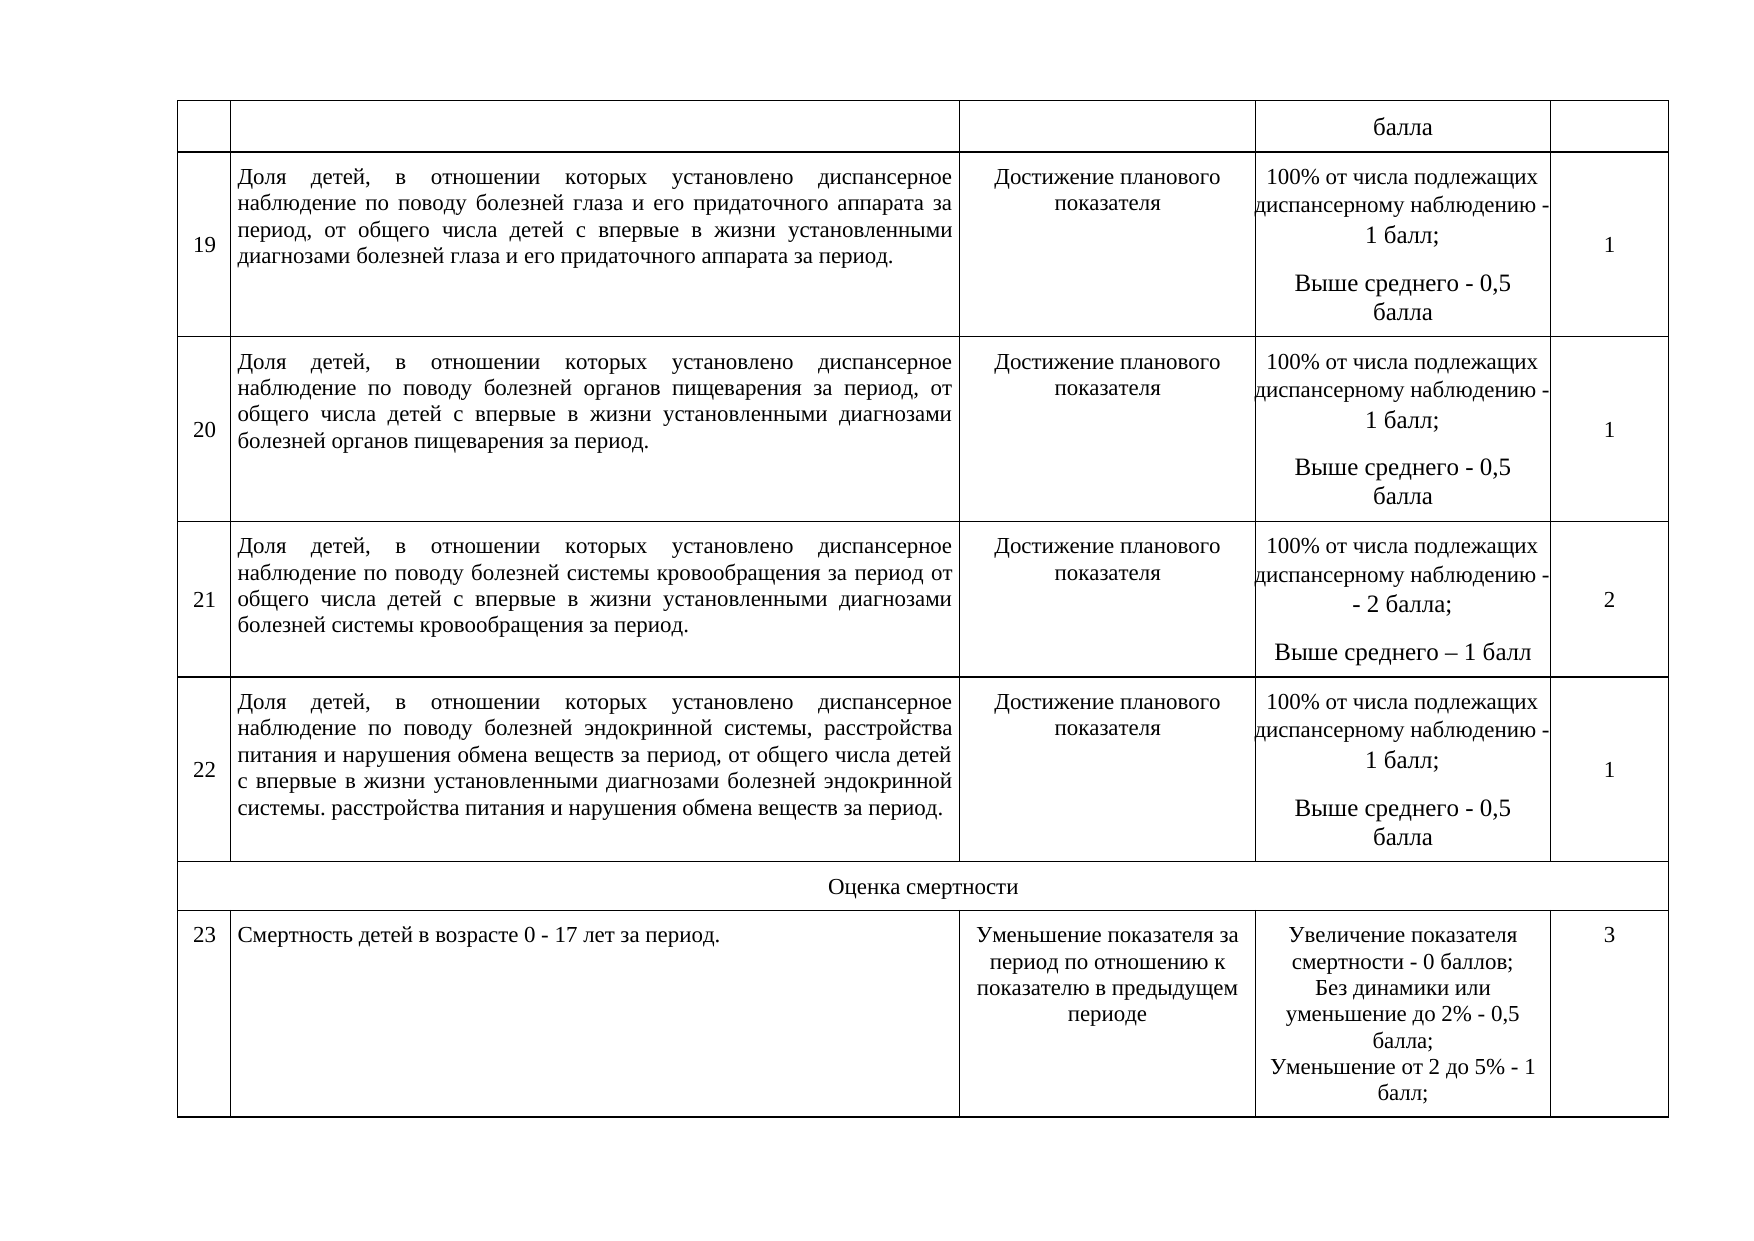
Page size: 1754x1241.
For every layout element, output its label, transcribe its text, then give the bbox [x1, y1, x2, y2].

table_cell Достижение планового показателя [960, 153, 1255, 336]
table_cell 18 [178, 101, 230, 151]
table_cell 100% от числа подлежащих диспансерному наблюдению - 1 балл; Выше среднего - 0,5 балла [1256, 337, 1550, 521]
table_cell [231, 911, 959, 1116]
table_cell 2 [1551, 522, 1668, 676]
table_cell 100% от числа подлежащих диспансерному наблюдению - 1 балл; Выше среднего - 0,5 балла [1256, 153, 1550, 336]
table_cell 20 [178, 337, 230, 521]
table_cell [231, 101, 959, 151]
table_cell 1 [1551, 678, 1668, 861]
table_cell Доля детей, в отношении которых установлено диспансерное наблюдение по поводу болезней эндокринной системы, расстройства питания и нарушения обмена веществ за период, от общего числа детей с впервые в жизни установленными диагнозами болезней эндокринной системы. расстройства питания и нарушения обмена веществ за период. [231, 678, 959, 861]
table_cell Доля детей, в отношении которых установлено диспансерное наблюдение по поводу болезней глаза и его придаточного аппарата за период, от общего числа детей с впервые в жизни установленными диагнозами болезней глаза и его придаточного аппарата за период. [231, 153, 959, 336]
table_cell 100% от числа подлежащих диспансерному наблюдению - - 2 балла; Выше среднего – 1 балл [1256, 522, 1550, 676]
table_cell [1256, 911, 1550, 1116]
table_cell 100% от числа подлежащих диспансерному наблюдению - 1 балл; Выше среднего - 0,5 балла [1256, 678, 1550, 861]
table_cell Достижение планового показателя [960, 522, 1255, 676]
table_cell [960, 101, 1255, 151]
table_cell Достижение планового показателя [960, 678, 1255, 861]
table_cell Доля детей, в отношении которых установлено диспансерное наблюдение по поводу болезней органов пищеварения за период, от общего числа детей с впервые в жизни установленными диагнозами болезней органов пищеварения за период. [231, 337, 959, 521]
table_cell 1 [1551, 101, 1668, 151]
table_cell 3 [1551, 911, 1668, 1116]
table_cell 1 [1551, 337, 1668, 521]
table_cell Доля детей, в отношении которых установлено диспансерное наблюдение по поводу болезней системы кровообращения за период от общего числа детей с впервые в жизни установленными диагнозами болезней системы кровообращения за период. [231, 522, 959, 676]
table_cell Достижение планового показателя [960, 337, 1255, 521]
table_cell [960, 911, 1255, 1116]
table_cell 19 [178, 153, 230, 336]
table_cell 1 [1551, 153, 1668, 336]
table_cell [1256, 101, 1550, 151]
table_cell Оценка смертности [178, 862, 1668, 910]
table_cell 22 [178, 678, 230, 861]
table_cell 23 [178, 911, 230, 1116]
table_cell 21 [178, 522, 230, 676]
